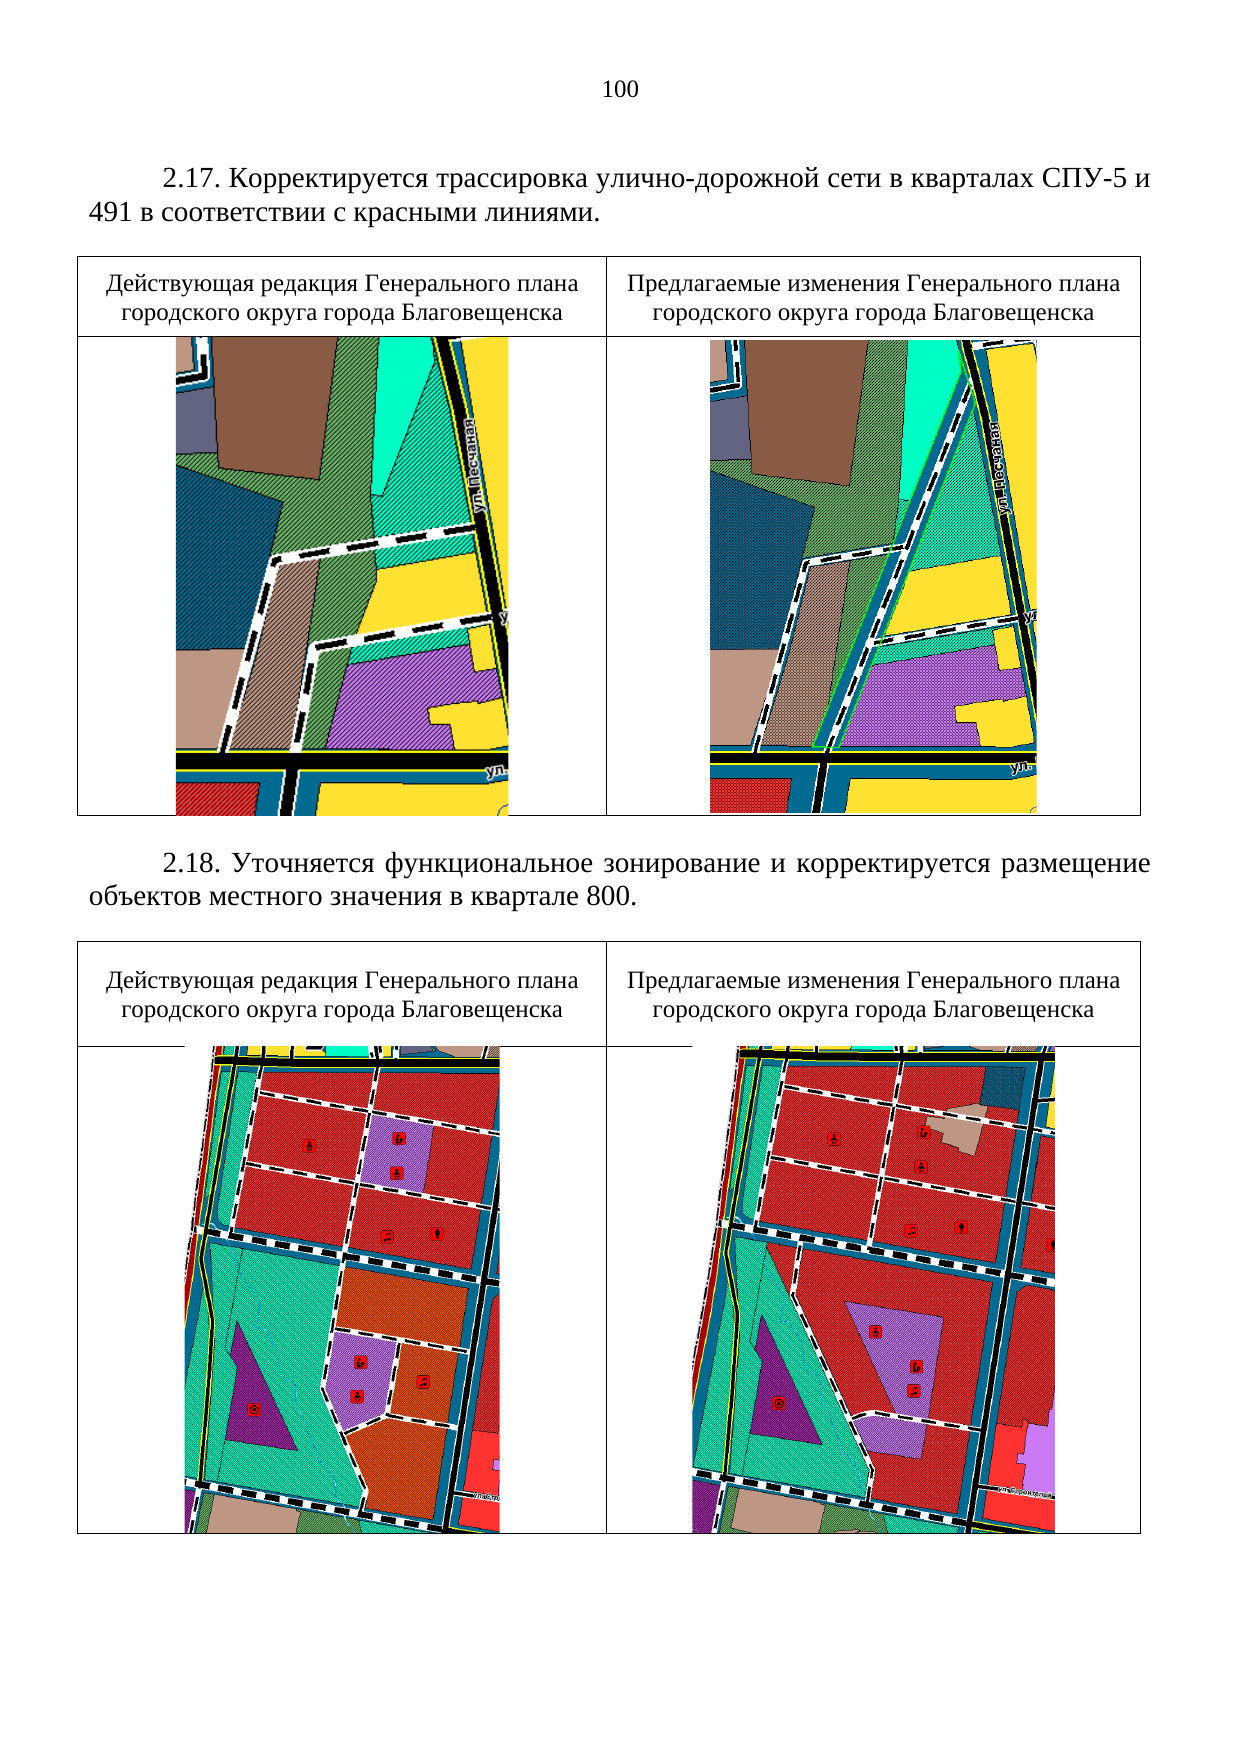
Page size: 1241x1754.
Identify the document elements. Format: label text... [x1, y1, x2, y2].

picture [710, 340, 1037, 813]
picture [710, 340, 727, 382]
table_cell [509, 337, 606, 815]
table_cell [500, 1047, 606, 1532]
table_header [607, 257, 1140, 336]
picture [692, 1046, 1055, 1533]
picture [846, 776, 1037, 813]
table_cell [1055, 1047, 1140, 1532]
picture [401, 1046, 433, 1054]
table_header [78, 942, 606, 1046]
picture [316, 780, 509, 816]
picture [175, 337, 509, 816]
picture [175, 337, 209, 387]
picture [710, 340, 741, 393]
picture [175, 783, 259, 816]
list 2.17. Корректируется трассировка улично-дорожной сети в кварталах СПУ-5 и 491 в соответствии с красными линиями. [89, 160, 1152, 227]
picture [710, 779, 791, 813]
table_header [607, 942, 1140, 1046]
picture [720, 1487, 957, 1533]
picture [197, 1494, 422, 1533]
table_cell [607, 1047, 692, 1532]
list 2.18. Уточняется функциональное зонирование и корректируется размещение объектов местного значения в квартале 800. [89, 845, 1152, 912]
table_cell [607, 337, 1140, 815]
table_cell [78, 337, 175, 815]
picture [184, 1046, 500, 1533]
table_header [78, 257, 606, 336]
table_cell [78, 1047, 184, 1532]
